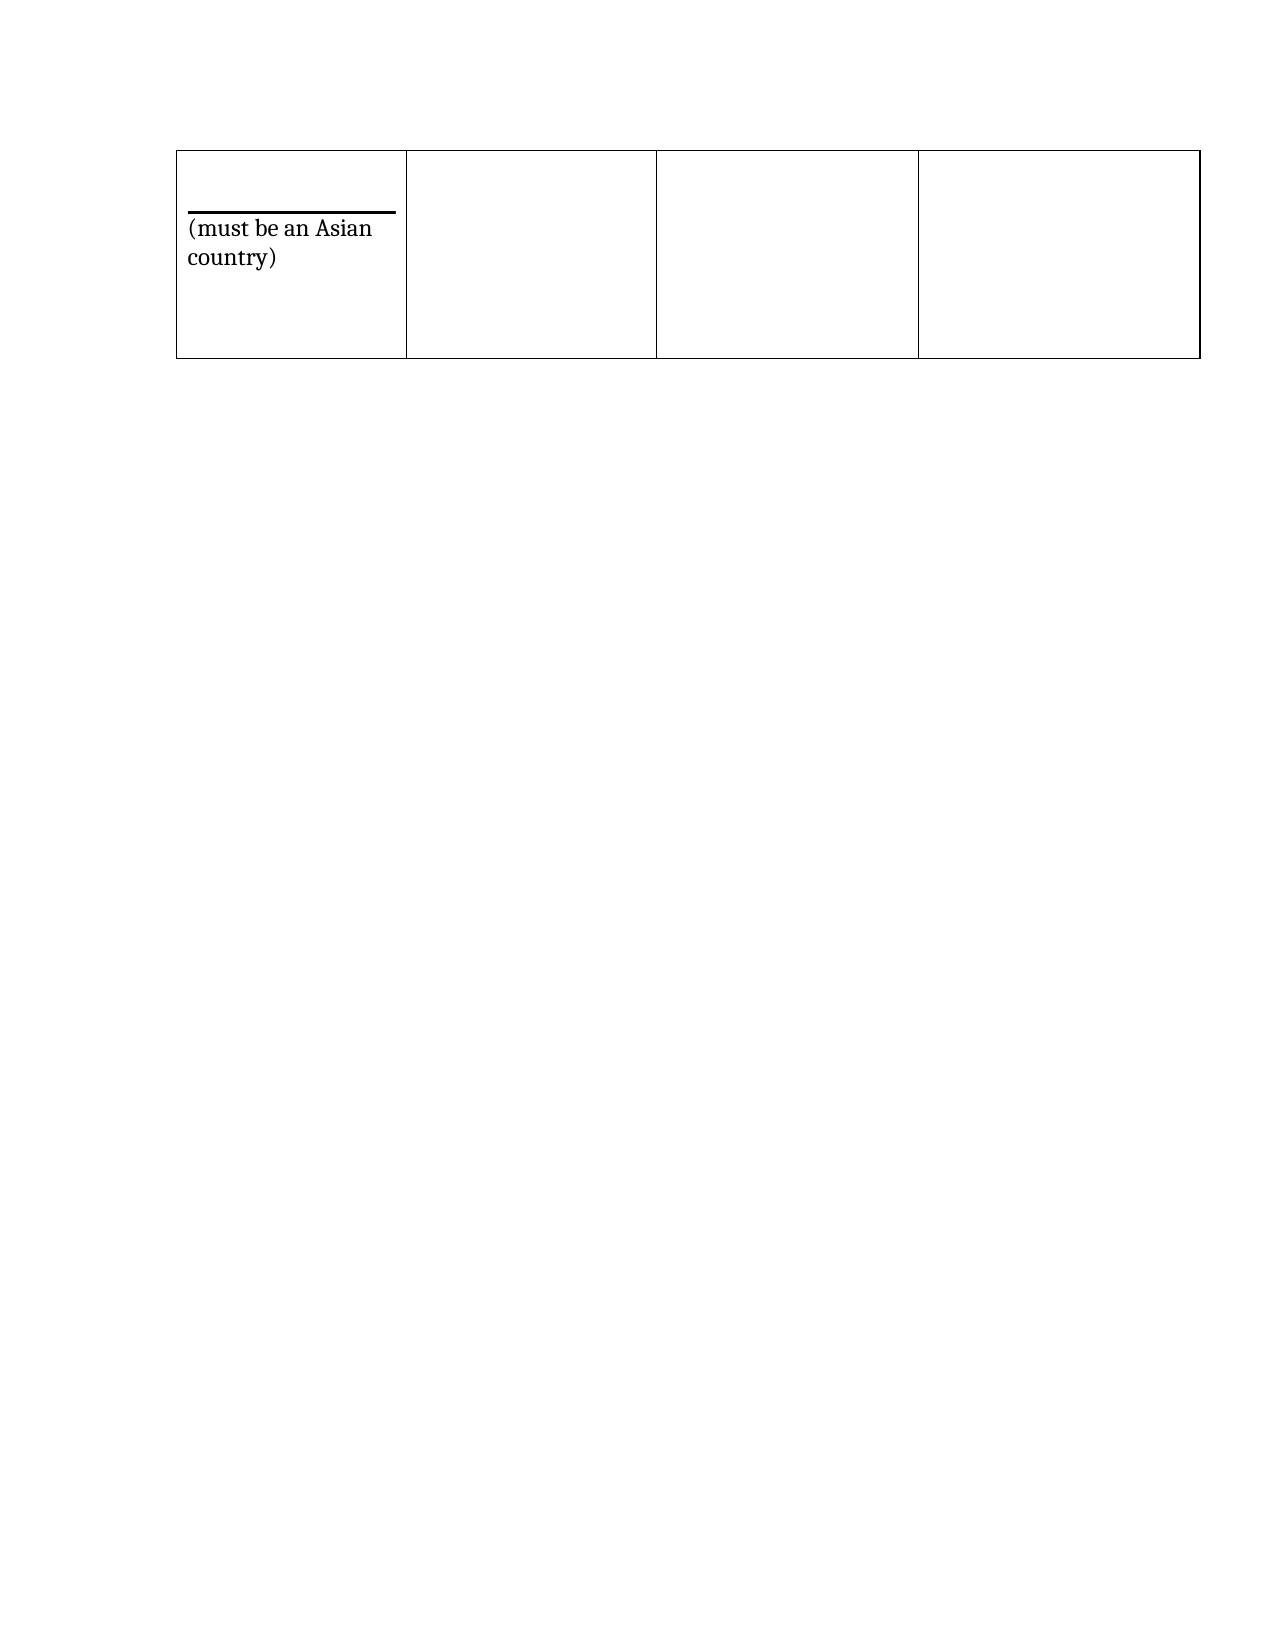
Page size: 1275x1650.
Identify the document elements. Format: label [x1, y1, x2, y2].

table_cell [407, 151, 656, 357]
table_cell [177, 151, 406, 357]
table_cell [919, 151, 1199, 357]
table_cell [657, 151, 918, 357]
